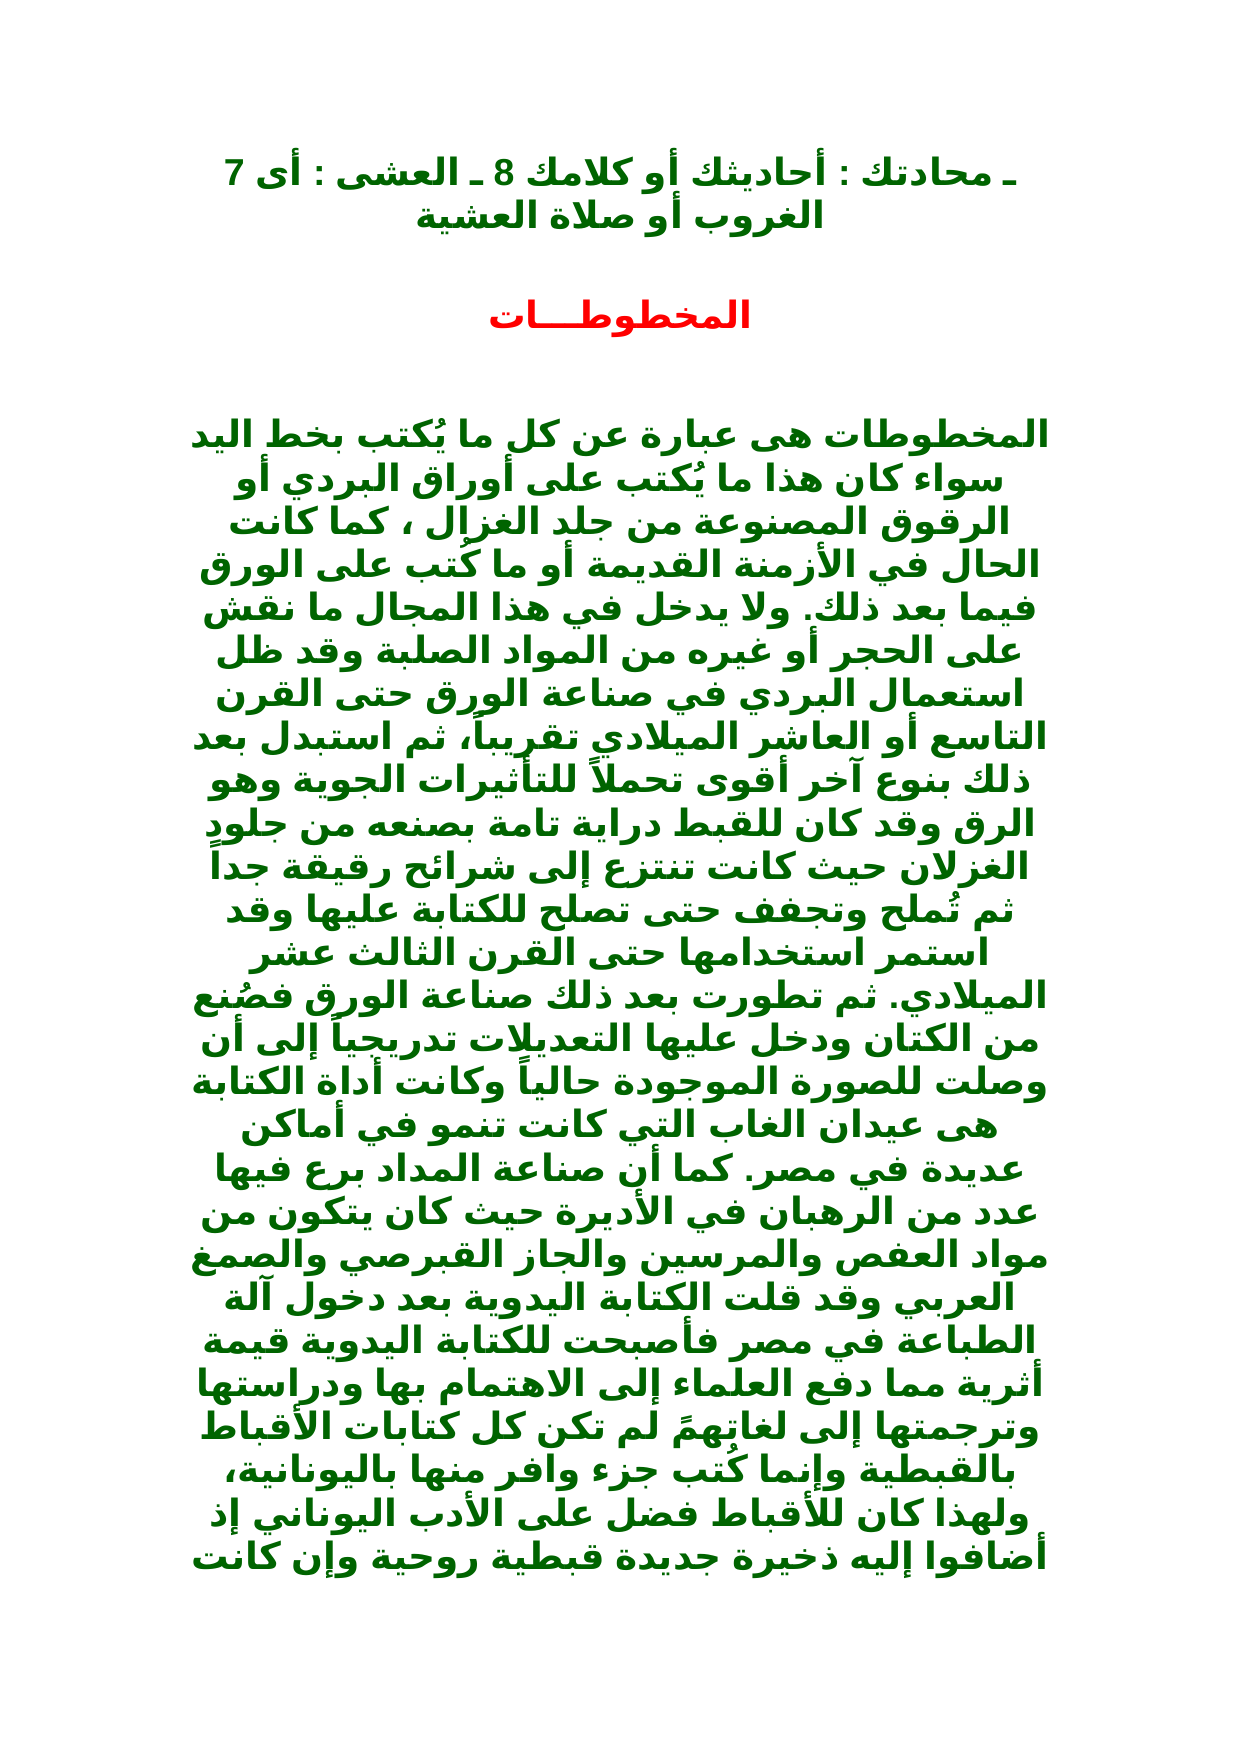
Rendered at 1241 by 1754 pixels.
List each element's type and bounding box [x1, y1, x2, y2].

text [187, 236, 1053, 1577]
text [187, 150, 1053, 236]
